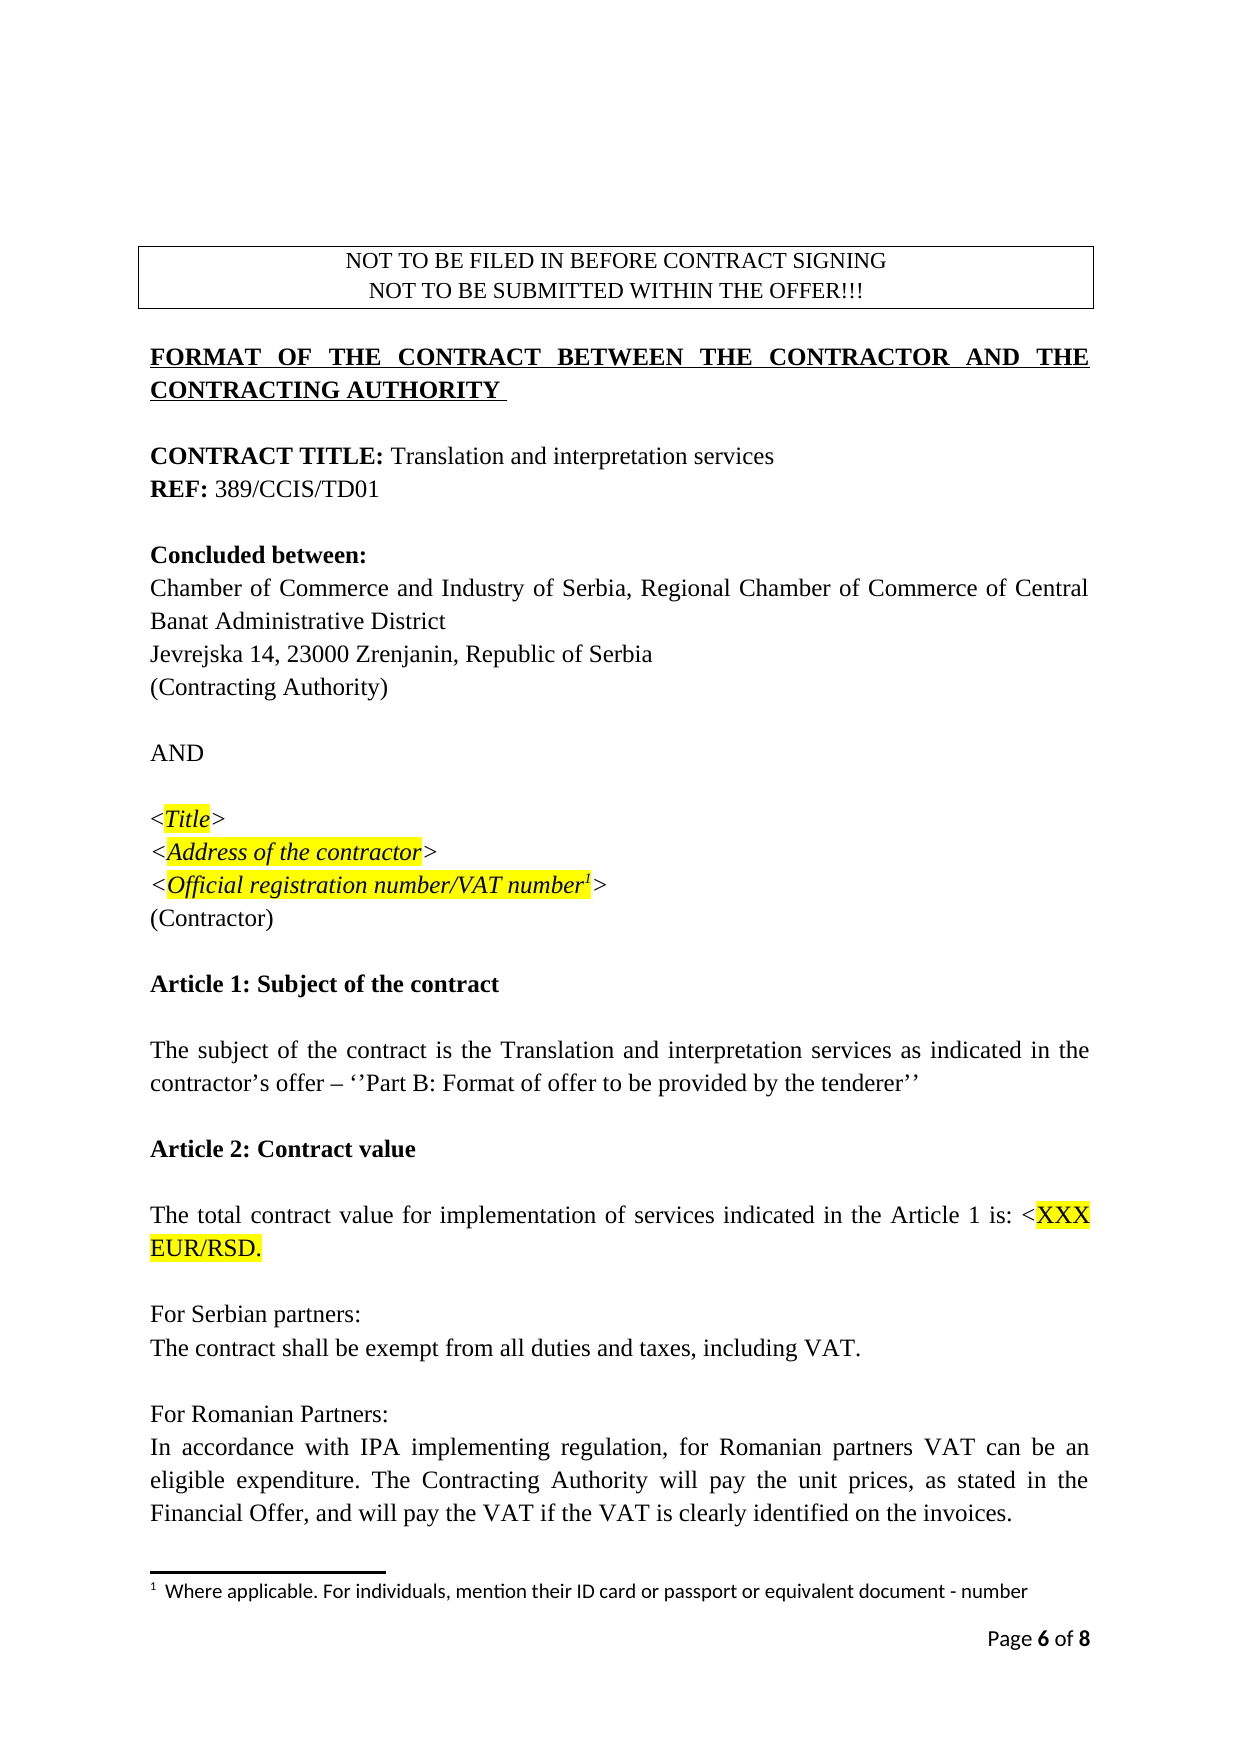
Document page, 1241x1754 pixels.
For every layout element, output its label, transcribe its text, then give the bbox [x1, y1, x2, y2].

text For Serbian partners: [150, 1299, 1090, 1328]
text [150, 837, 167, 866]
text CONTRACT TITLE: Translation and interpretation services [150, 441, 1090, 470]
text In accordance with IPA implementing regulation, for Romanian partners VAT can be an eligible expenditure. The Contracting Authority will pay the unit prices, as stated in the Financial Offer, and will pay the VAT if the VAT is clearly identified on the invoices. [150, 1432, 1090, 1526]
text The subject of the contract is the Translation and interpretation services as indicated in the contractor’s offer – ‘’Part B: Format of offer to be provided by the tenderer’’ [150, 1035, 1090, 1097]
table_header NOT TO BE FILED IN BEFORE CONTRACT SIGNING NOT TO BE SUBMITTED WITHIN THE OFFER!!! [139, 247, 1093, 308]
text The total contract value for implementation of services indicated in the Article 1 is: <XXX EUR/RSD. [150, 1201, 1090, 1262]
text FORMAT OF THE CONTRACT BETWEEN THE CONTRACTOR AND THE CONTRACTING AUTHORITY [150, 342, 1090, 367]
text Concluded between: [150, 540, 1090, 569]
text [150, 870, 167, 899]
text (Contracting Authority) [150, 672, 1090, 701]
text <Official registration number/VAT number> [591, 870, 1090, 899]
text For Romanian Partners: [150, 1399, 1090, 1427]
text Chamber of Commerce and Industry of Serbia, Regional Chamber of Commerce of Central Banat Administrative District [150, 573, 1090, 635]
text Article 2: Contract value [150, 1134, 1090, 1163]
text The contract shall be exempt from all duties and taxes, including VAT. [150, 1333, 1090, 1361]
text <Address of the contractor> [422, 837, 1090, 866]
text Article 1: Subject of the contract [150, 969, 1090, 998]
text AND [150, 738, 1090, 767]
text <Title> [210, 804, 1090, 833]
text REF: 389/CCIS/TD01 [150, 474, 1090, 503]
text FORMAT OF THE CONTRACT BETWEEN THE CONTRACTOR AND THE CONTRACTING AUTHORITY [150, 368, 1090, 404]
text Jevrejska 14, 23000 Zrenjanin, Republic of Serbia [150, 639, 1090, 668]
text (Contractor) [150, 903, 1090, 932]
